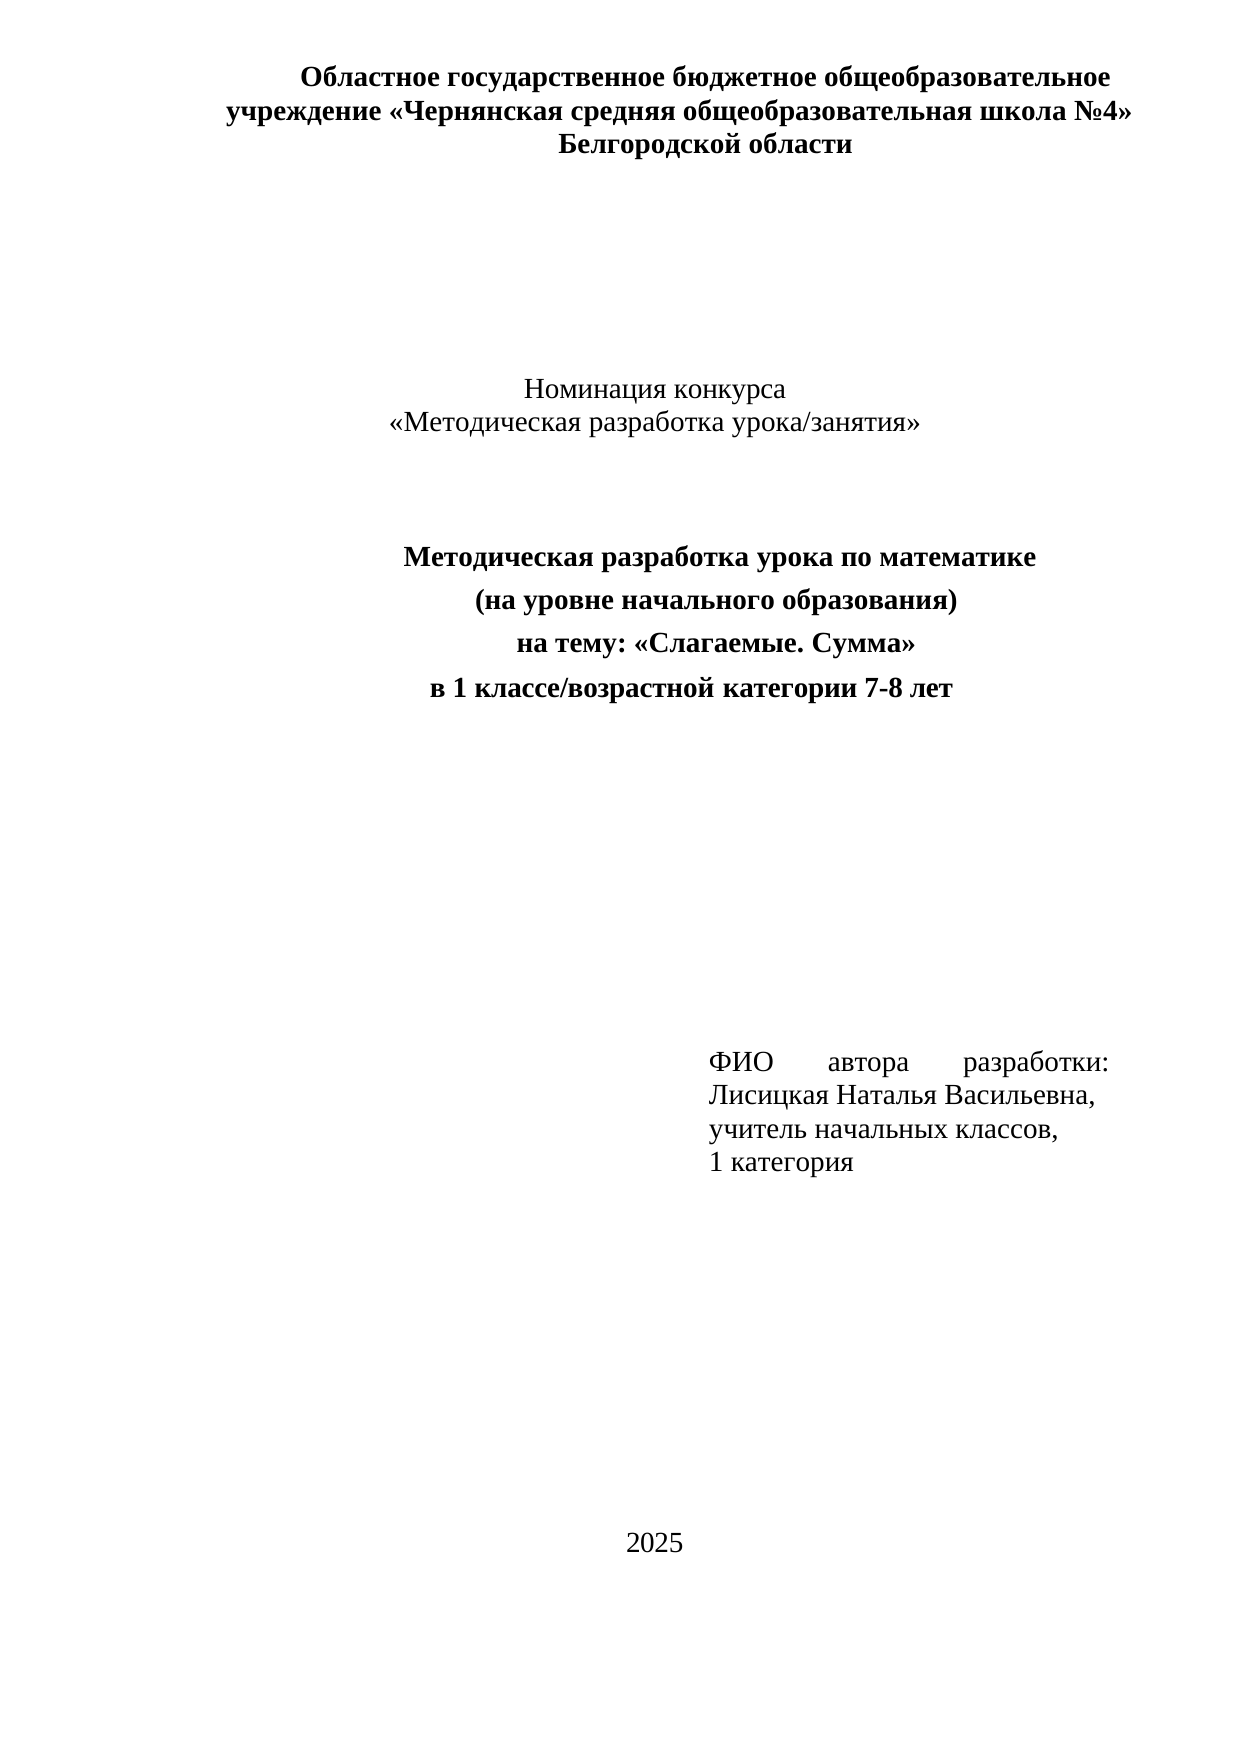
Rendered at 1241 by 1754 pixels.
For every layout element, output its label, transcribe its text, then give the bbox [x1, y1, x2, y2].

text Областное государственное бюджетное общеобразовательное учреждение «Чернянская средняя общеобразовательная школа №4» [207, 59, 1152, 126]
text Номинация конкурса [213, 372, 1097, 405]
text Белгородской области [207, 126, 1152, 160]
text «Методическая разработка урока/занятия» [213, 405, 1097, 438]
text в 1 классе/возрастной категории 7-8 лет [231, 670, 1152, 704]
text Методическая разработка урока по математике [281, 539, 1152, 573]
text ФИО автора разработки: Лисицкая Наталья Васильевна, [709, 1044, 1109, 1111]
text (на уровне начального образования) [281, 582, 1152, 616]
text учитель начальных классов, [709, 1111, 1109, 1144]
text 1 категория [709, 1144, 1109, 1178]
text на тему: «Слагаемые. Сумма» [281, 625, 1152, 658]
text 2025 [213, 1526, 1097, 1559]
